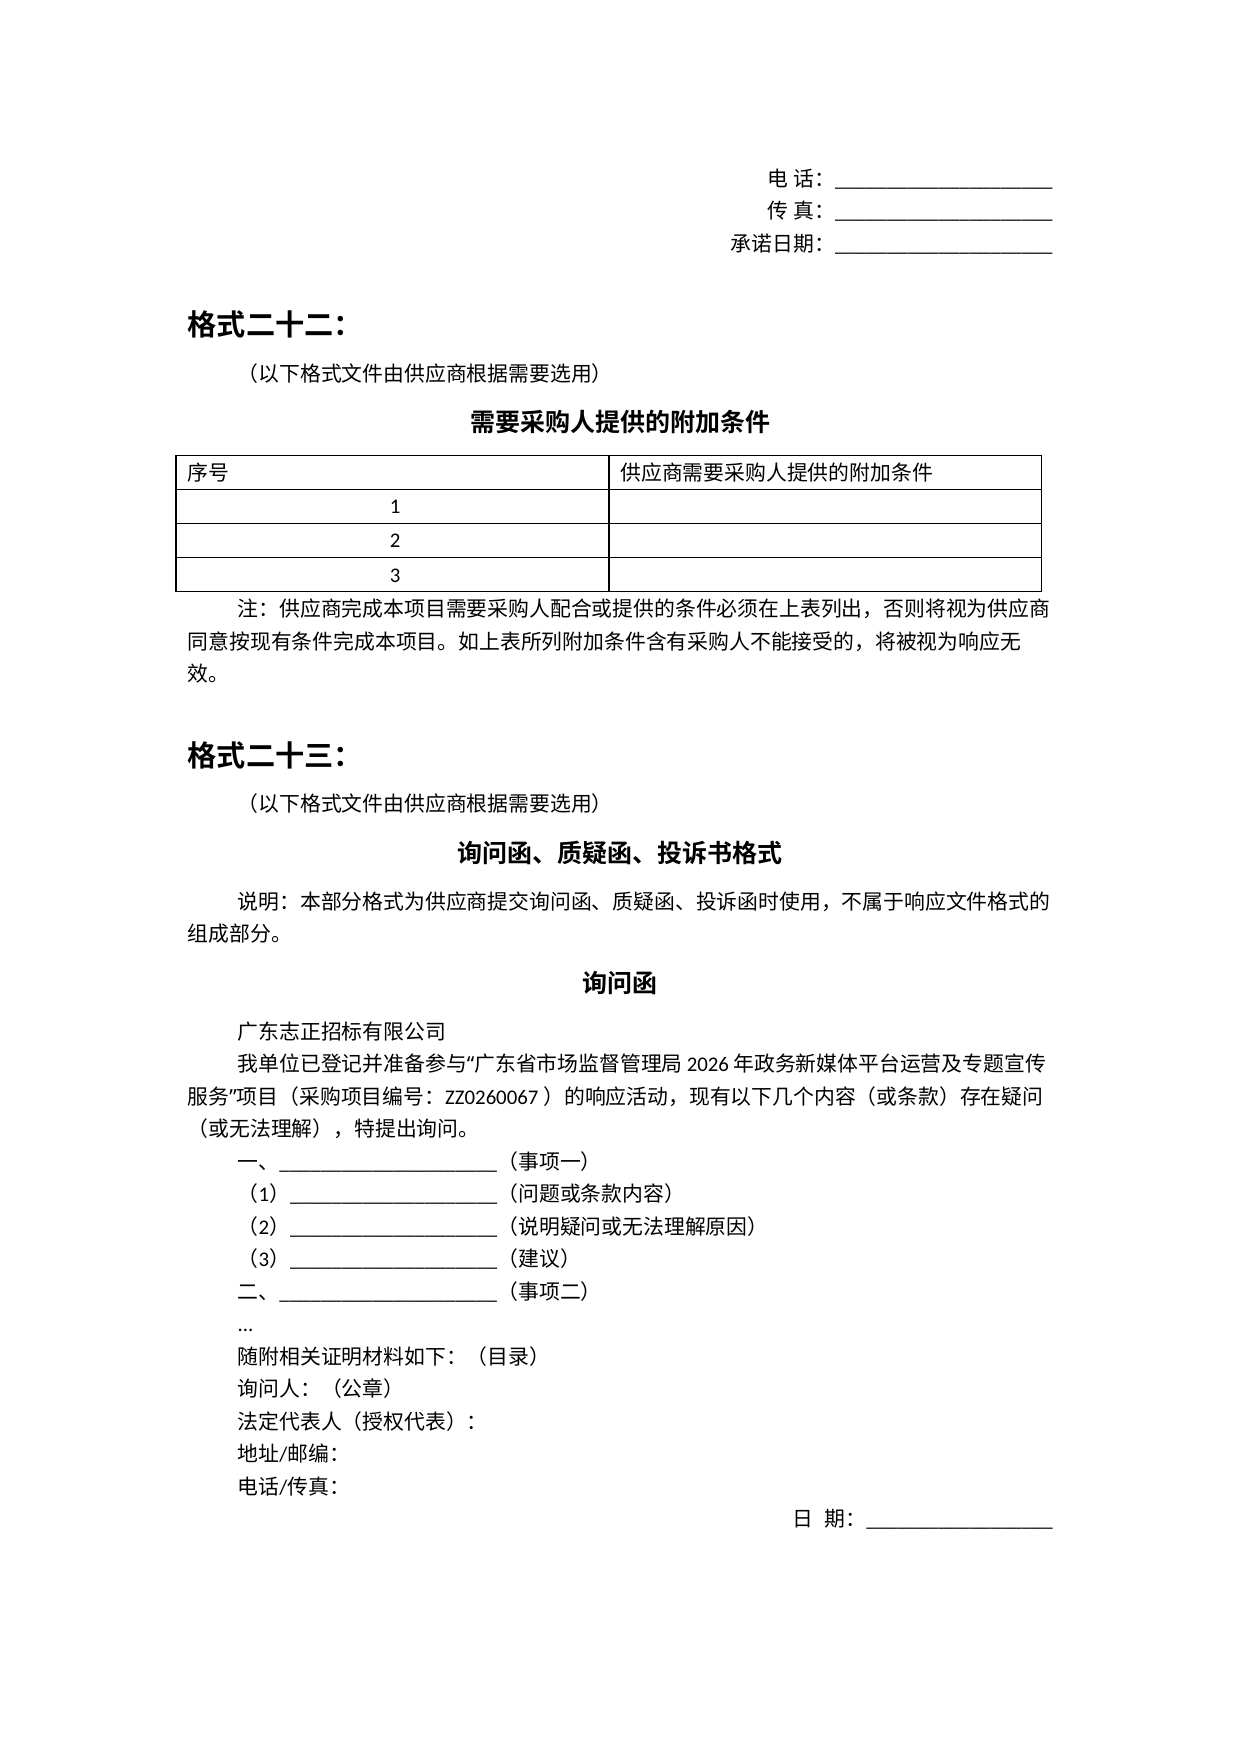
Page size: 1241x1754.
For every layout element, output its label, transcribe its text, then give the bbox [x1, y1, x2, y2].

text 询问函 [187, 950, 1053, 1015]
text （1）____________________（问题或条款内容） [187, 1177, 1053, 1210]
table_header 序号 [177, 456, 608, 488]
text （2）____________________（说明疑问或无法理解原因） [187, 1210, 1053, 1242]
table_cell 2 [177, 524, 608, 557]
text 地址/邮编： [187, 1437, 1053, 1470]
text 一、_____________________（事项一） [187, 1145, 1053, 1177]
table_cell [610, 558, 1041, 591]
table_cell [610, 524, 1041, 557]
text 承诺日期：_____________________ [187, 227, 1053, 259]
text 询问人：（公章） [187, 1372, 1053, 1405]
text 随附相关证明材料如下：（目录） [187, 1340, 1053, 1372]
text （以下格式文件由供应商根据需要选用） [187, 787, 1053, 820]
text 日 期：__________________ [187, 1502, 1053, 1535]
text 法定代表人（授权代表）： [187, 1405, 1053, 1437]
table_cell 1 [177, 490, 608, 523]
text 说明：本部分格式为供应商提交询问函、质疑函、投诉函时使用，不属于响应文件格式的组成部分。 [187, 885, 1053, 950]
text 注：供应商完成本项目需要采购人配合或提供的条件必须在上表列出，否则将视为供应商同意按现有条件完成本项目。如上表所列附加条件含有采购人不能接受的，将被视为响应无效。 [187, 592, 1053, 690]
text 我单位已登记并准备参与“广东省市场监督管理局2026年政务新媒体平台运营及专题宣传服务”项目（采购项目编号：ZZ0260067 ）的响应活动，现有以下几个内容（或条款）存在疑问（或无法理解），特提出询问。 [187, 1047, 1053, 1145]
text 需要采购人提供的附加条件 [187, 389, 1053, 454]
text （3）____________________（建议） [187, 1242, 1053, 1275]
text ... [187, 1307, 1053, 1340]
text 二、_____________________（事项二） [187, 1275, 1053, 1307]
table_cell 3 [177, 558, 608, 591]
text 广东志正招标有限公司 [187, 1015, 1053, 1047]
text 电 话：_____________________ [187, 162, 1053, 194]
text （以下格式文件由供应商根据需要选用） [187, 357, 1053, 389]
table_header 供应商需要采购人提供的附加条件 [610, 456, 1041, 488]
table_cell [610, 490, 1041, 523]
text 格式二十三： [187, 722, 1053, 787]
text 格式二十二： [187, 292, 1053, 357]
text 传 真：_____________________ [187, 194, 1053, 227]
text 电话/传真： [187, 1470, 1053, 1502]
text 询问函、质疑函、投诉书格式 [187, 820, 1053, 885]
